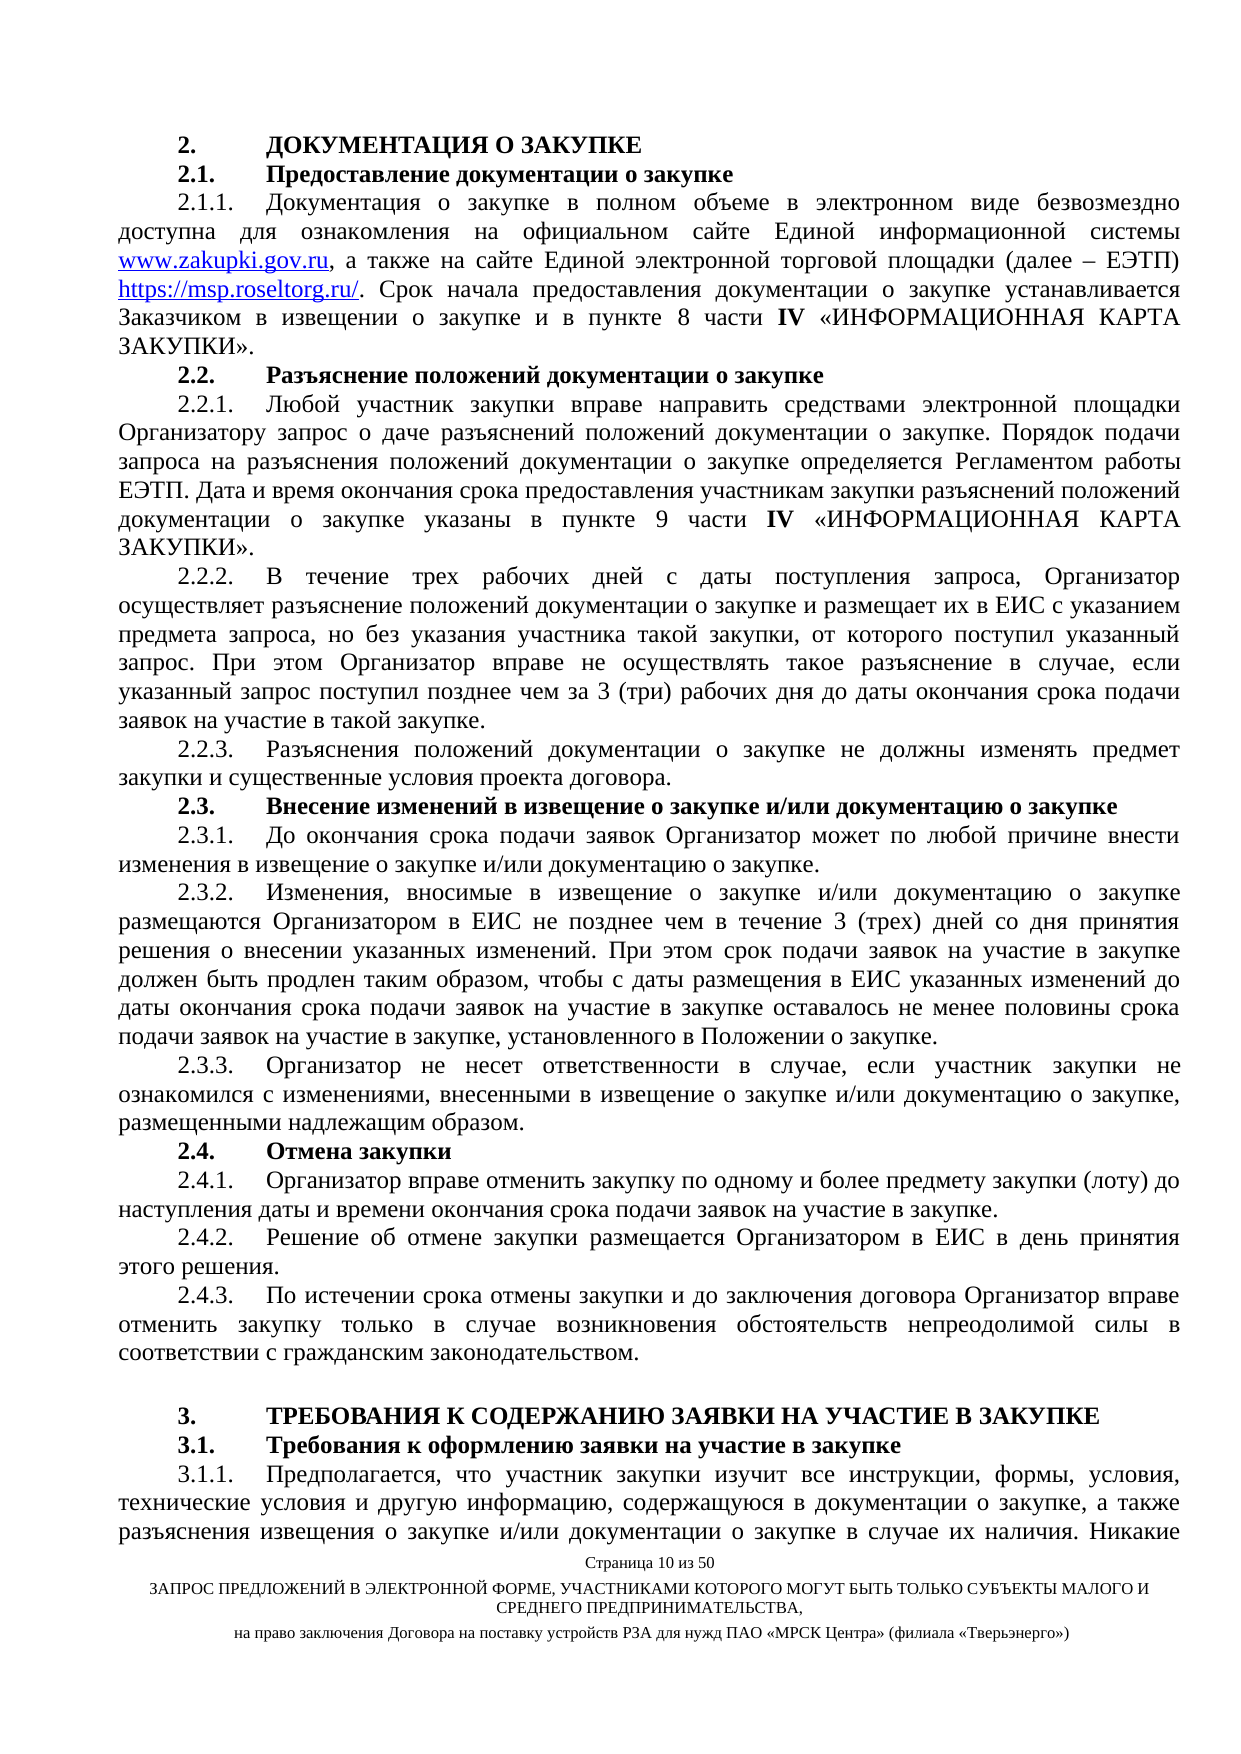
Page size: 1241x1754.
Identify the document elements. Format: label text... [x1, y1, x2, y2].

subtitle Разъяснения положений документации о закупке не должны изменять предмет закупки и существенные условия проекта договора. [118, 734, 1181, 791]
subtitle Организатор вправе отменить закупку по одному и более предмету закупки (лоту) до наступления даты и времени окончания срока подачи заявок на участие в закупке. [118, 1165, 1181, 1222]
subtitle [118, 1459, 1181, 1545]
subtitle Изменения, вносимые в извещение о закупке и/или документацию о закупке размещаются Организатором в ЕИС не позднее чем в течение 3 (трех) дней со дня принятия решения о внесении указанных изменений. При этом срок подачи заявок на участие в закупке должен быть продлен таким образом, чтобы с даты размещения в ЕИС указанных изменений до даты окончания срока подачи заявок на участие в закупке оставалось не менее половины срока подачи заявок на участие в закупке, установленного в Положении о закупке. [118, 877, 1181, 1050]
subtitle Отмена закупки [118, 1136, 1181, 1165]
subtitle Документация о закупке в полном объеме в электронном виде безвозмездно доступна для ознакомления на официальном сайте Единой информационной системы www.zakupki.gov.ru, а также на сайте Единой электронной торговой площадки (далее – ЕЭТП) https://msp.roseltorg.ru/. Срок начала предоставления документации о закупке устанавливается Заказчиком в извещении о закупке и в пункте 8 части IV «ИНФОРМАЦИОННАЯ КАРТА ЗАКУПКИ». [118, 187, 1181, 360]
subtitle ДОКУМЕНТАЦИЯ О ЗАКУПКЕ [118, 130, 1181, 159]
subtitle Предоставление документации о закупке [118, 159, 1181, 187]
subtitle Требования к оформлению заявки на участие в закупке [118, 1430, 1181, 1459]
subtitle По истечении срока отмены закупки и до заключения договора Организатор вправе отменить закупку только в случае возникновения обстоятельств непреодолимой силы в соответствии с гражданским законодательством. [118, 1280, 1181, 1366]
subtitle Любой участник закупки вправе направить средствами электронной площадки Организатору запрос о даче разъяснений положений документации о закупке. Порядок подачи запроса на разъяснения положений документации о закупке определяется Регламентом работы ЕЭТП. Дата и время окончания срока предоставления участникам закупки разъяснений положений документации о закупке указаны в пункте 9 части IV «ИНФОРМАЦИОННАЯ КАРТА ЗАКУПКИ». [118, 389, 1181, 561]
subtitle Внесение изменений в извещение о закупке и/или документацию о закупке [118, 791, 1181, 820]
subtitle До окончания срока подачи заявок Организатор может по любой причине внести изменения в извещение о закупке и/или документацию о закупке. [118, 820, 1181, 877]
subtitle Разъяснение положений документации о закупке [118, 360, 1181, 389]
subtitle ТРЕБОВАНИЯ К СОДЕРЖАНИЮ ЗАЯВКИ НА УЧАСТИЕ В ЗАКУПКЕ [118, 1401, 1181, 1430]
subtitle Организатор не несет ответственности в случае, если участник закупки не ознакомился с изменениями, внесенными в извещение о закупке и/или документацию о закупке, размещенными надлежащим образом. [118, 1050, 1181, 1136]
subtitle Решение об отмене закупки размещается Организатором в ЕИС в день принятия этого решения. [118, 1222, 1181, 1280]
subtitle В течение трех рабочих дней с даты поступления запроса, Организатор осуществляет разъяснение положений документации о закупке и размещает их в ЕИС с указанием предмета запроса, но без указания участника такой закупки, от которого поступил указанный запрос. При этом Организатор вправе не осуществлять такое разъяснение в случае, если указанный запрос поступил позднее чем за 3 (три) рабочих дня до даты окончания срока подачи заявок на участие в такой закупке. [118, 561, 1181, 734]
